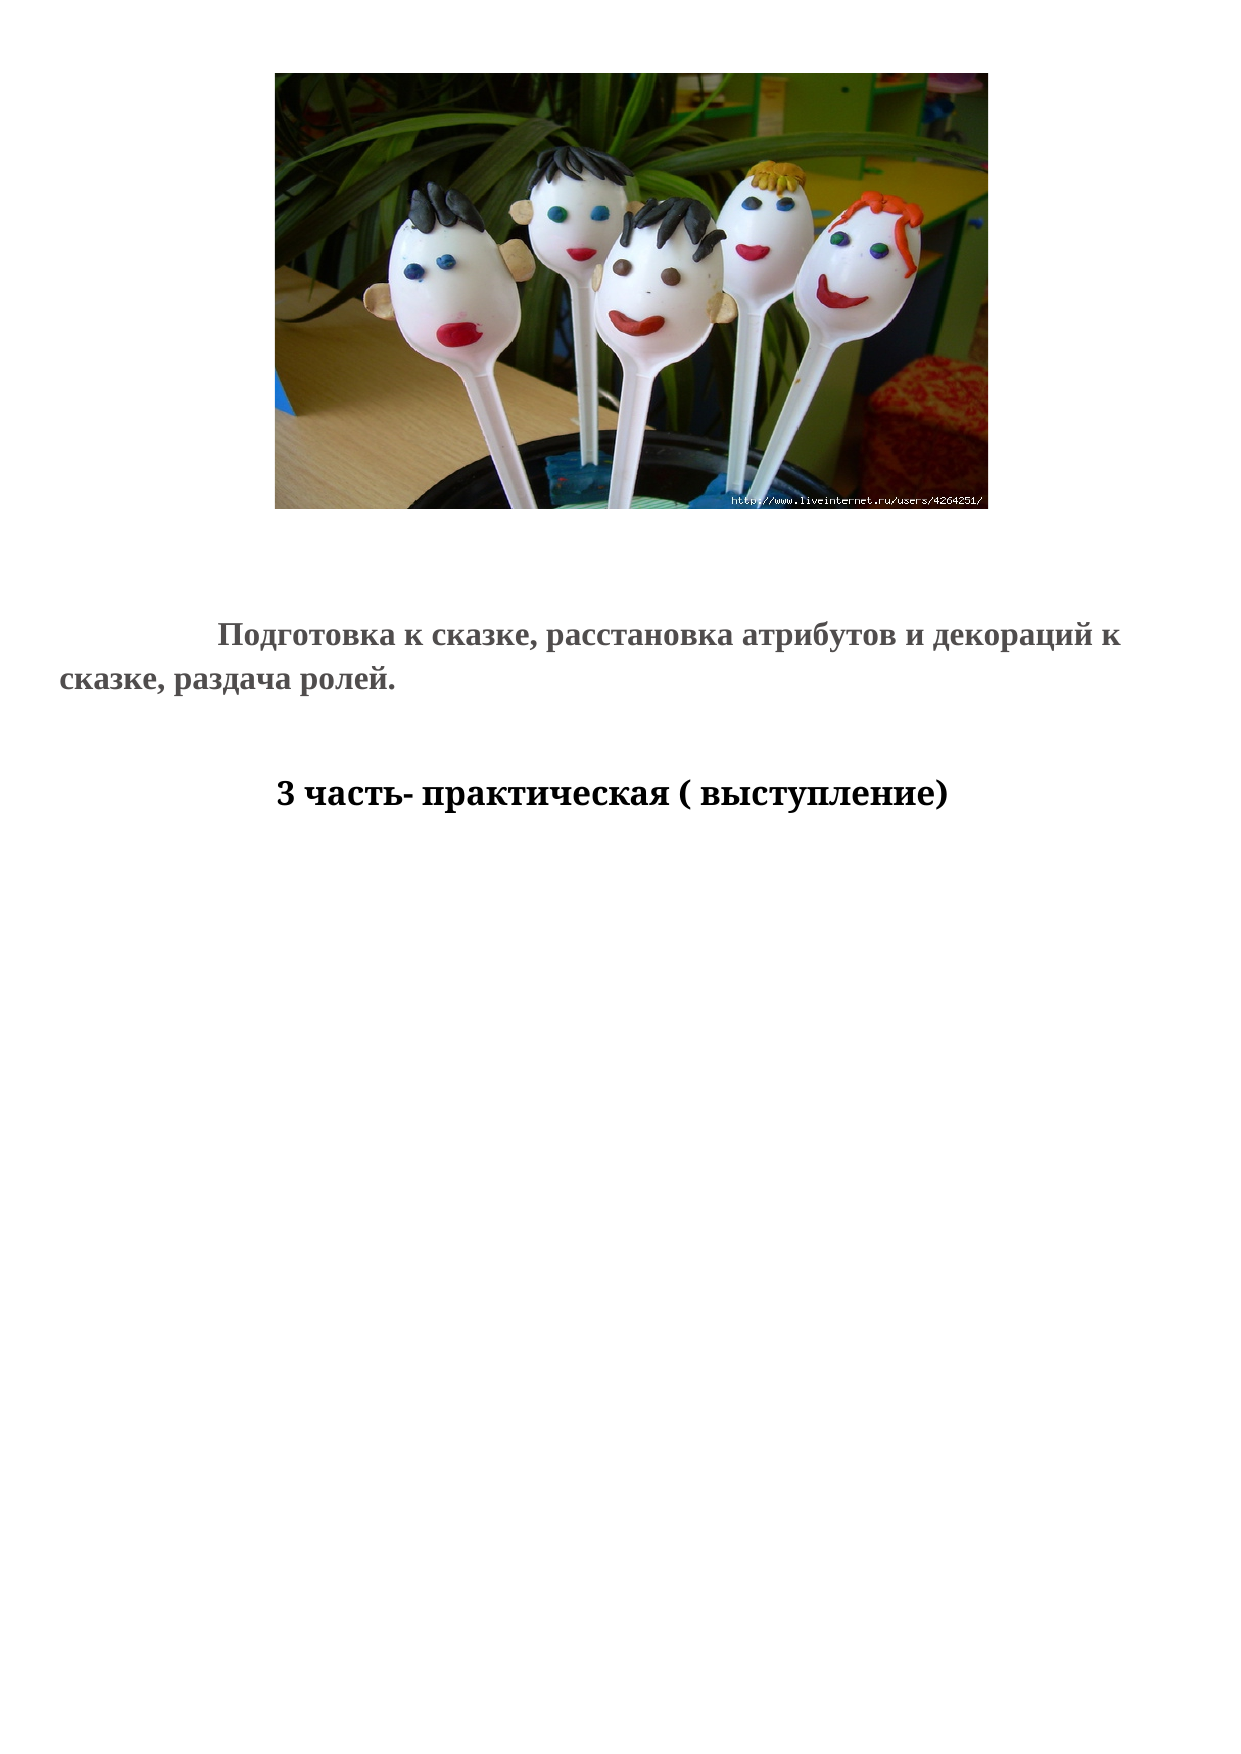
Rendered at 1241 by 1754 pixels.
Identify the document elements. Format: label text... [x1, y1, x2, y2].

picture [274, 73, 989, 509]
text Подготовка к сказке, расстановка атрибутов и декораций к сказке, раздача ролей. [59, 614, 1167, 697]
text 3 часть- практическая ( выступление) [96, 770, 1129, 815]
